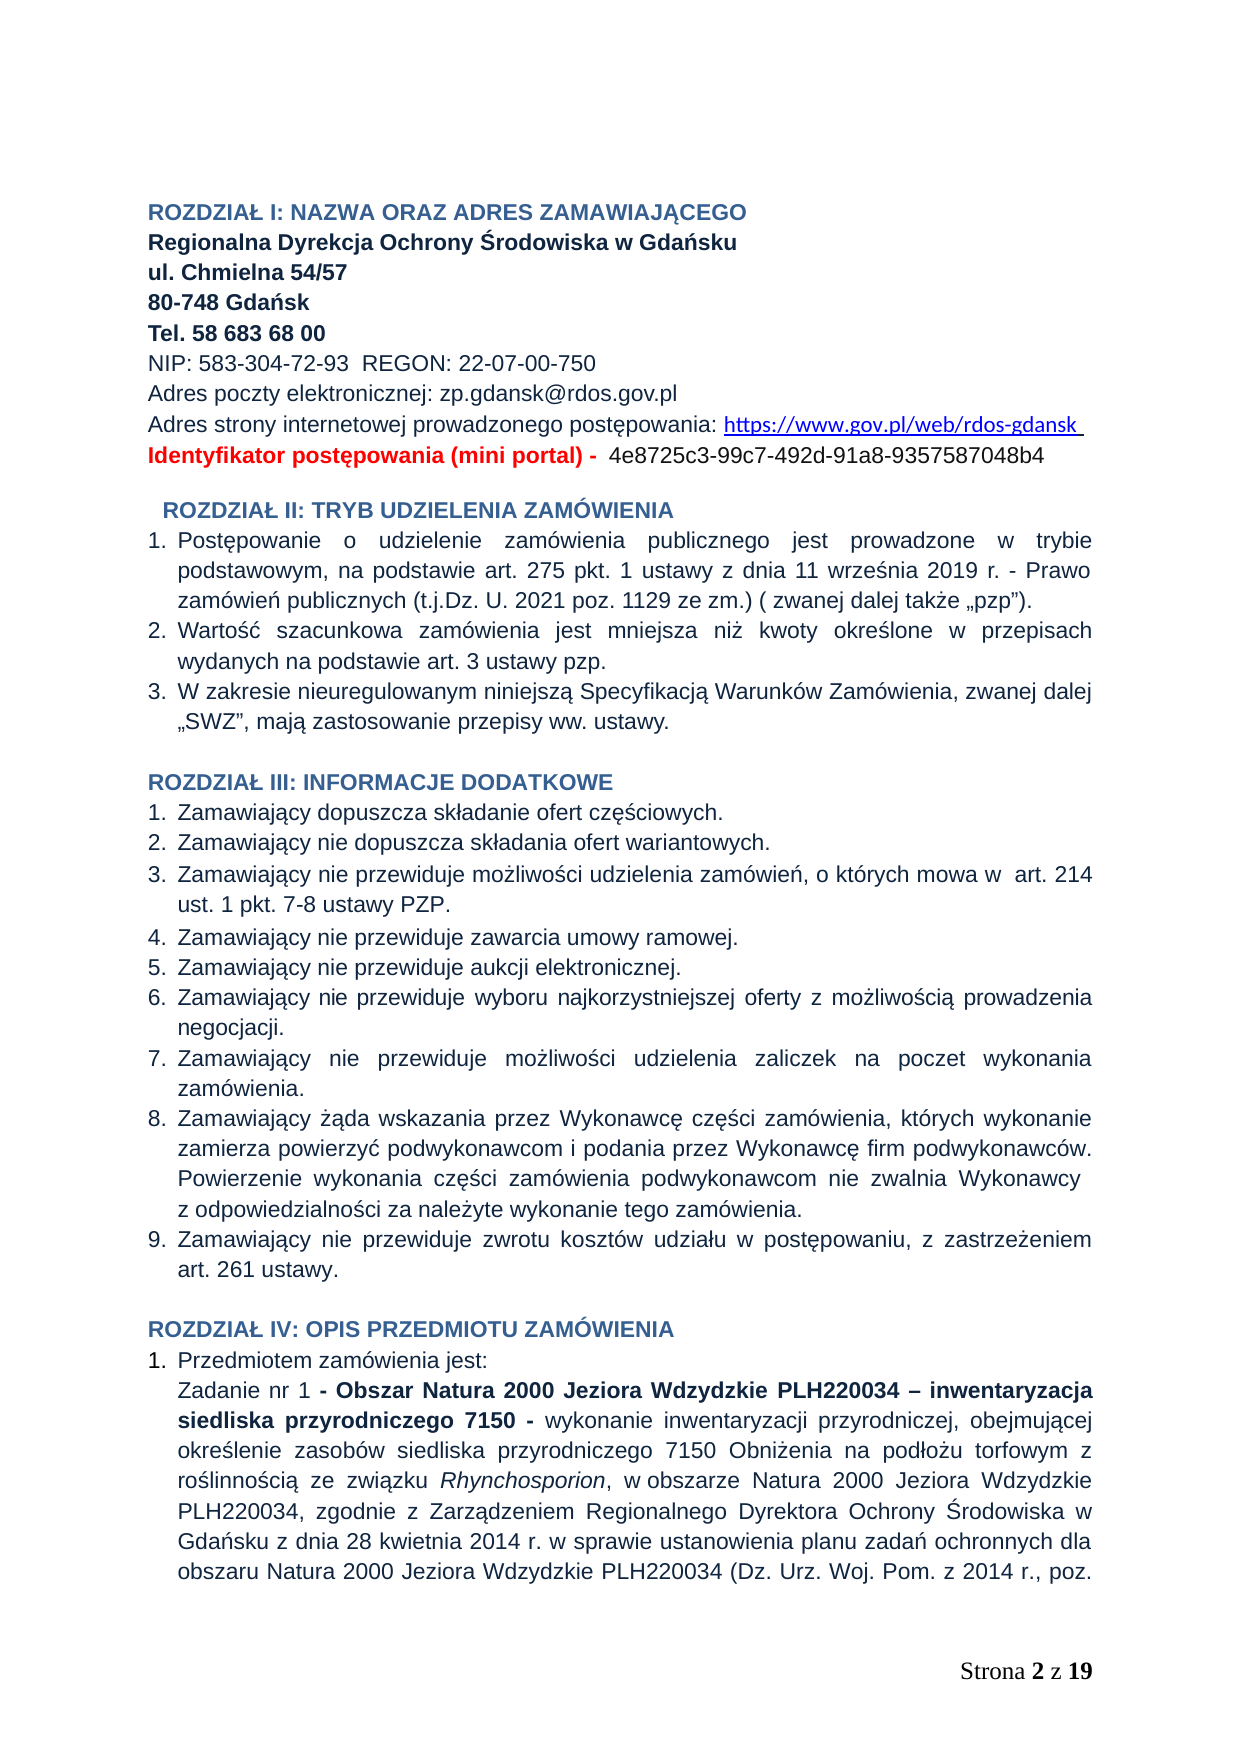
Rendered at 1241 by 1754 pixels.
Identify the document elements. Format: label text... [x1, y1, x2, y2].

list Wartość szacunkowa zamówienia jest mniejsza niż kwoty określone w przepisach wydanych na podstawie art. 3 ustawy pzp. [148, 617, 1093, 674]
list Zamawiający nie przewiduje wyboru najkorzystniejszej oferty z możliwością prowadzenia negocjacji. [148, 984, 1093, 1041]
list Zamawiający nie dopuszcza składania ofert wariantowych. [148, 829, 1093, 855]
text Identyfikator postępowania (mini portal) - 4e8725c3-99c7-492d-91a8-9357587048b4 [148, 442, 1093, 469]
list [177, 1377, 1093, 1584]
list Zamawiający dopuszcza składanie ofert częściowych. [148, 799, 1093, 825]
list Postępowanie o udzielenie zamówienia publicznego jest prowadzone w trybie podstawowym, na podstawie art. 275 pkt. 1 ustawy z dnia 11 września 2019 r. - Prawo zamówień publicznych (t.j.Dz. U. 2021 poz. 1129 ze zm.) ( zwanej dalej także „pzp”). [148, 527, 1093, 614]
text ROZDZIAŁ II: TRYB UDZIELENIA ZAMÓWIENIA [162, 497, 1093, 523]
text ROZDZIAŁ I: NAZWA ORAZ ADRES ZAMAWIAJĄCEGO [148, 199, 1093, 225]
list Zamawiający żąda wskazania przez Wykonawcę części zamówienia, których wykonanie zamierza powierzyć podwykonawcom i podania przez Wykonawcę firm podwykonawców. Powierzenie wykonania części zamówienia podwykonawcom nie zwalnia Wykonawcy z odpowiedzialności za należyte wykonanie tego zamówienia. [148, 1105, 1093, 1222]
list Zamawiający nie przewiduje aukcji elektronicznej. [148, 954, 1093, 980]
text ROZDZIAŁ III: INFORMACJE DODATKOWE [148, 768, 1093, 795]
list Zamawiający nie przewiduje zwrotu kosztów udziału w postępowaniu, z zastrzeżeniem art. 261 ustawy. [148, 1226, 1093, 1282]
text Tel. 58 683 68 00 [148, 319, 1093, 346]
list W zakresie nieuregulowanym niniejszą Specyfikacją Warunków Zamówienia, zwanej dalej „SWZ”, mają zastosowanie przepisy ww. ustawy. [148, 678, 1093, 734]
list Przedmiotem zamówienia jest: [148, 1347, 1093, 1373]
text ROZDZIAŁ IV: OPIS PRZEDMIOTU ZAMÓWIENIA [148, 1316, 1093, 1343]
text ul. Chmielna 54/57 [148, 259, 1093, 285]
text NIP: 583-304-72-93 REGON: 22-07-00-750 [148, 350, 1093, 376]
text 80-748 Gdańsk [148, 289, 1093, 316]
text Adres strony internetowej prowadzonego postępowania: https://www.gov.pl/web/rdos-gdansk [148, 410, 1093, 438]
list Zamawiający nie przewiduje możliwości udzielenia zamówień, o których mowa w art. 214 ust. 1 pkt. 7-8 ustawy PZP. [148, 861, 1093, 918]
text Regionalna Dyrekcja Ochrony Środowiska w Gdańsku [148, 229, 1093, 255]
list Zamawiający nie przewiduje możliwości udzielenia zaliczek na poczet wykonania zamówienia. [148, 1044, 1093, 1101]
text Adres poczty elektronicznej: zp.gdansk@rdos.gov.pl [148, 380, 1093, 406]
list Zamawiający nie przewiduje zawarcia umowy ramowej. [148, 924, 1093, 950]
